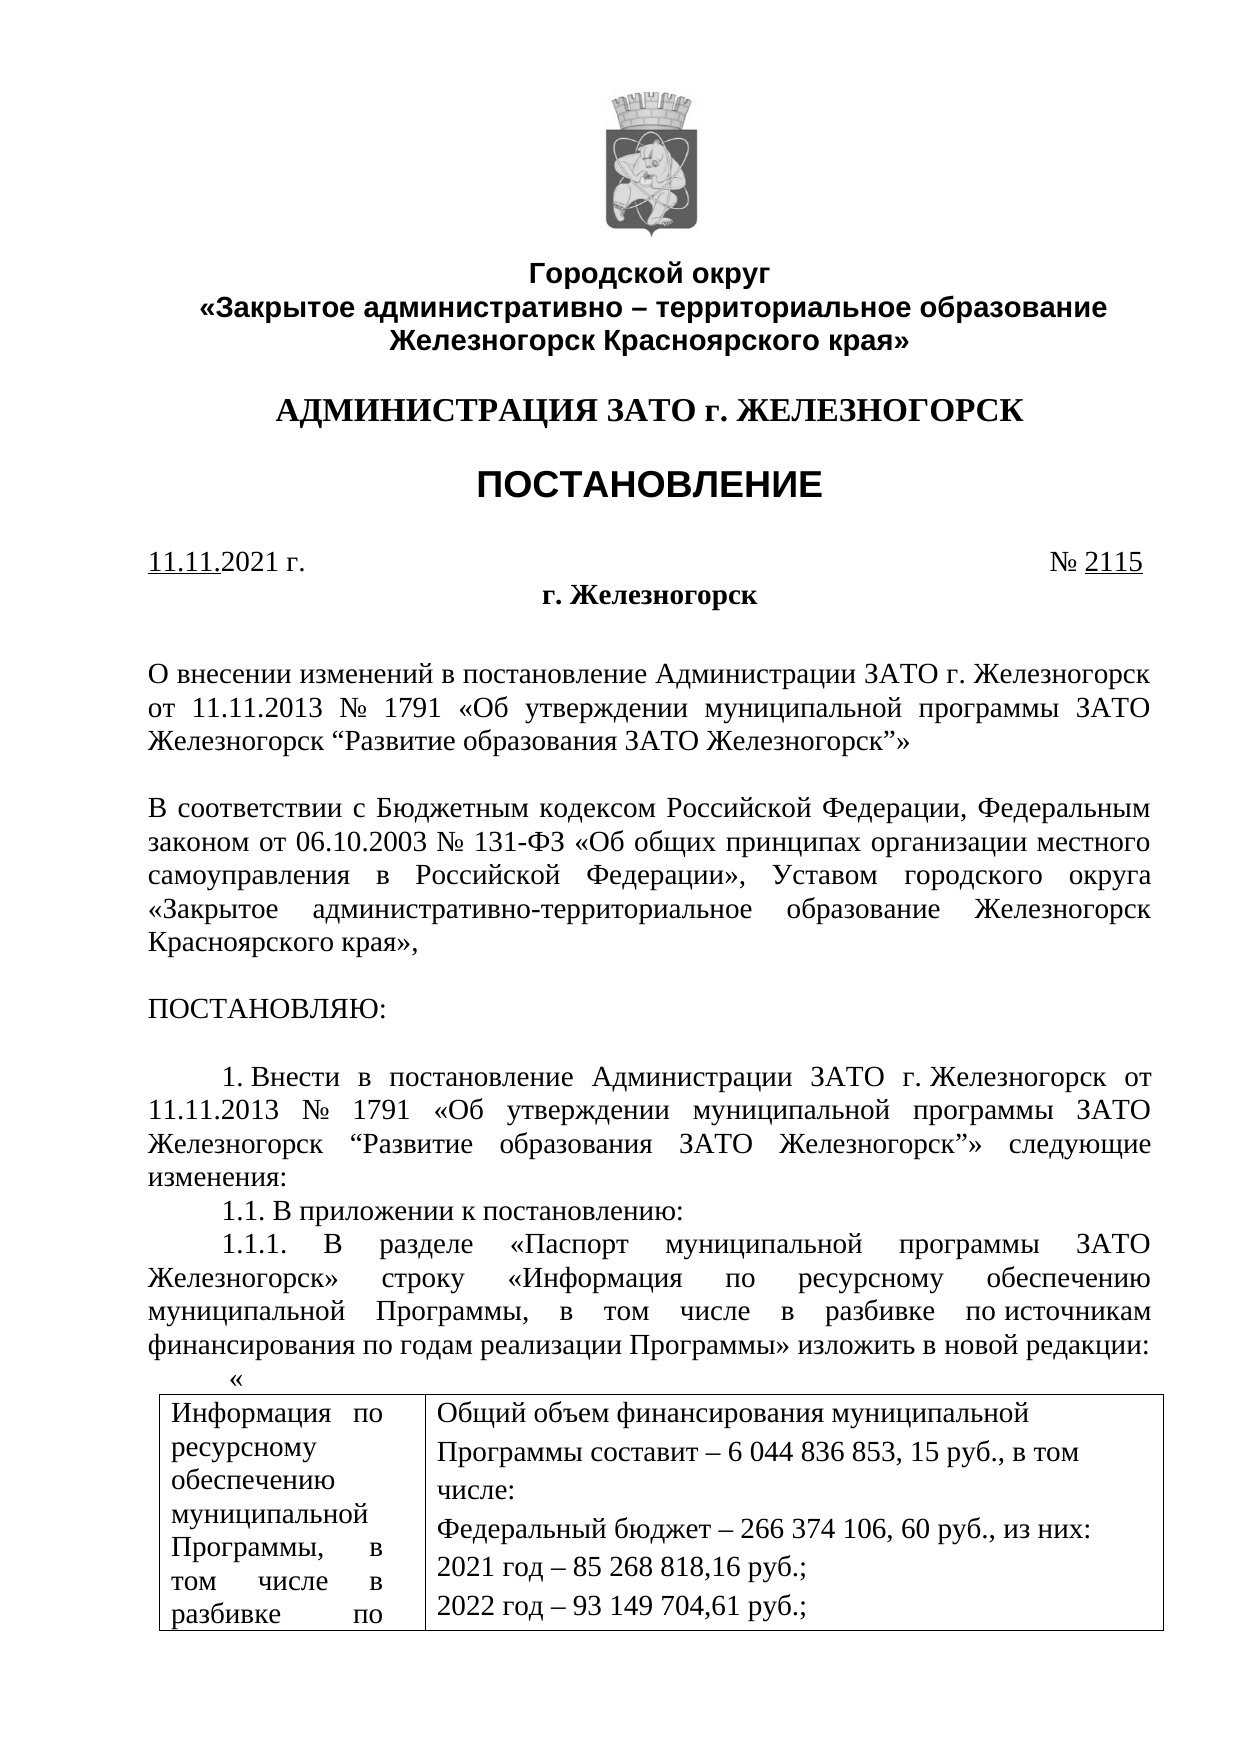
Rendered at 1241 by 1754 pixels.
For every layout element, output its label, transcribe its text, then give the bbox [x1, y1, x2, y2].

text В соответствии с Бюджетным кодексом Российской Федерации, Федеральным законом от 06.10.2003 № 131-ФЗ «Об общих принципах организации местного самоуправления в Российской Федерации», Уставом городского округа «Закрытое административно-территориальное образование Железногорск Красноярского края», [148, 790, 1152, 958]
text О внесении изменений в постановление Администрации ЗАТО г. Железногорск от 11.11.2013 № 1791 «Об утверждении муниципальной программы ЗАТО Железногорск “Развитие образования ЗАТО Железногорск”» [148, 656, 1152, 757]
text 1.1. В приложении к постановлению: [148, 1193, 1152, 1226]
table_header [394, 1395, 425, 1630]
table_header Информация по ресурсному обеспечению муниципальной Программы, в том числе в разбивке по источникам финансирования по годам реализации Программы [160, 1395, 394, 1630]
text «Закрытое административно – территориальное образование Железногорск Красноярского края» [148, 290, 1152, 357]
text 1.1.1. В разделе «Паспорт муниципальной программы ЗАТО Железногорск» строку «Информация по ресурсному обеспечению муниципальной Программы, в том числе в разбивке по источникам финансирования по годам реализации Программы» изложить в новой редакции: [148, 1226, 1152, 1361]
text г. Железногорск [148, 577, 1152, 611]
text « [148, 1361, 1152, 1394]
subtitle АДМИНИСТРАЦИЯ ЗАТО г. ЖЕЛЕЗНОГОРСК [148, 390, 1152, 429]
text 1. Внести в постановление Администрации ЗАТО г. Железногорск от 11.11.2013 № 1791 «Об утверждении муниципальной программы ЗАТО Железногорск “Развитие образования ЗАТО Железногорск”» следующие изменения: [148, 1059, 1152, 1193]
text 11.11.2021 г. № 2115 [148, 544, 1152, 577]
text Городской округ [148, 256, 1152, 290]
text ПОСТАНОВЛЯЮ: [148, 992, 1152, 1025]
text ПОСТАНОВЛЕНИЕ [148, 462, 1152, 505]
